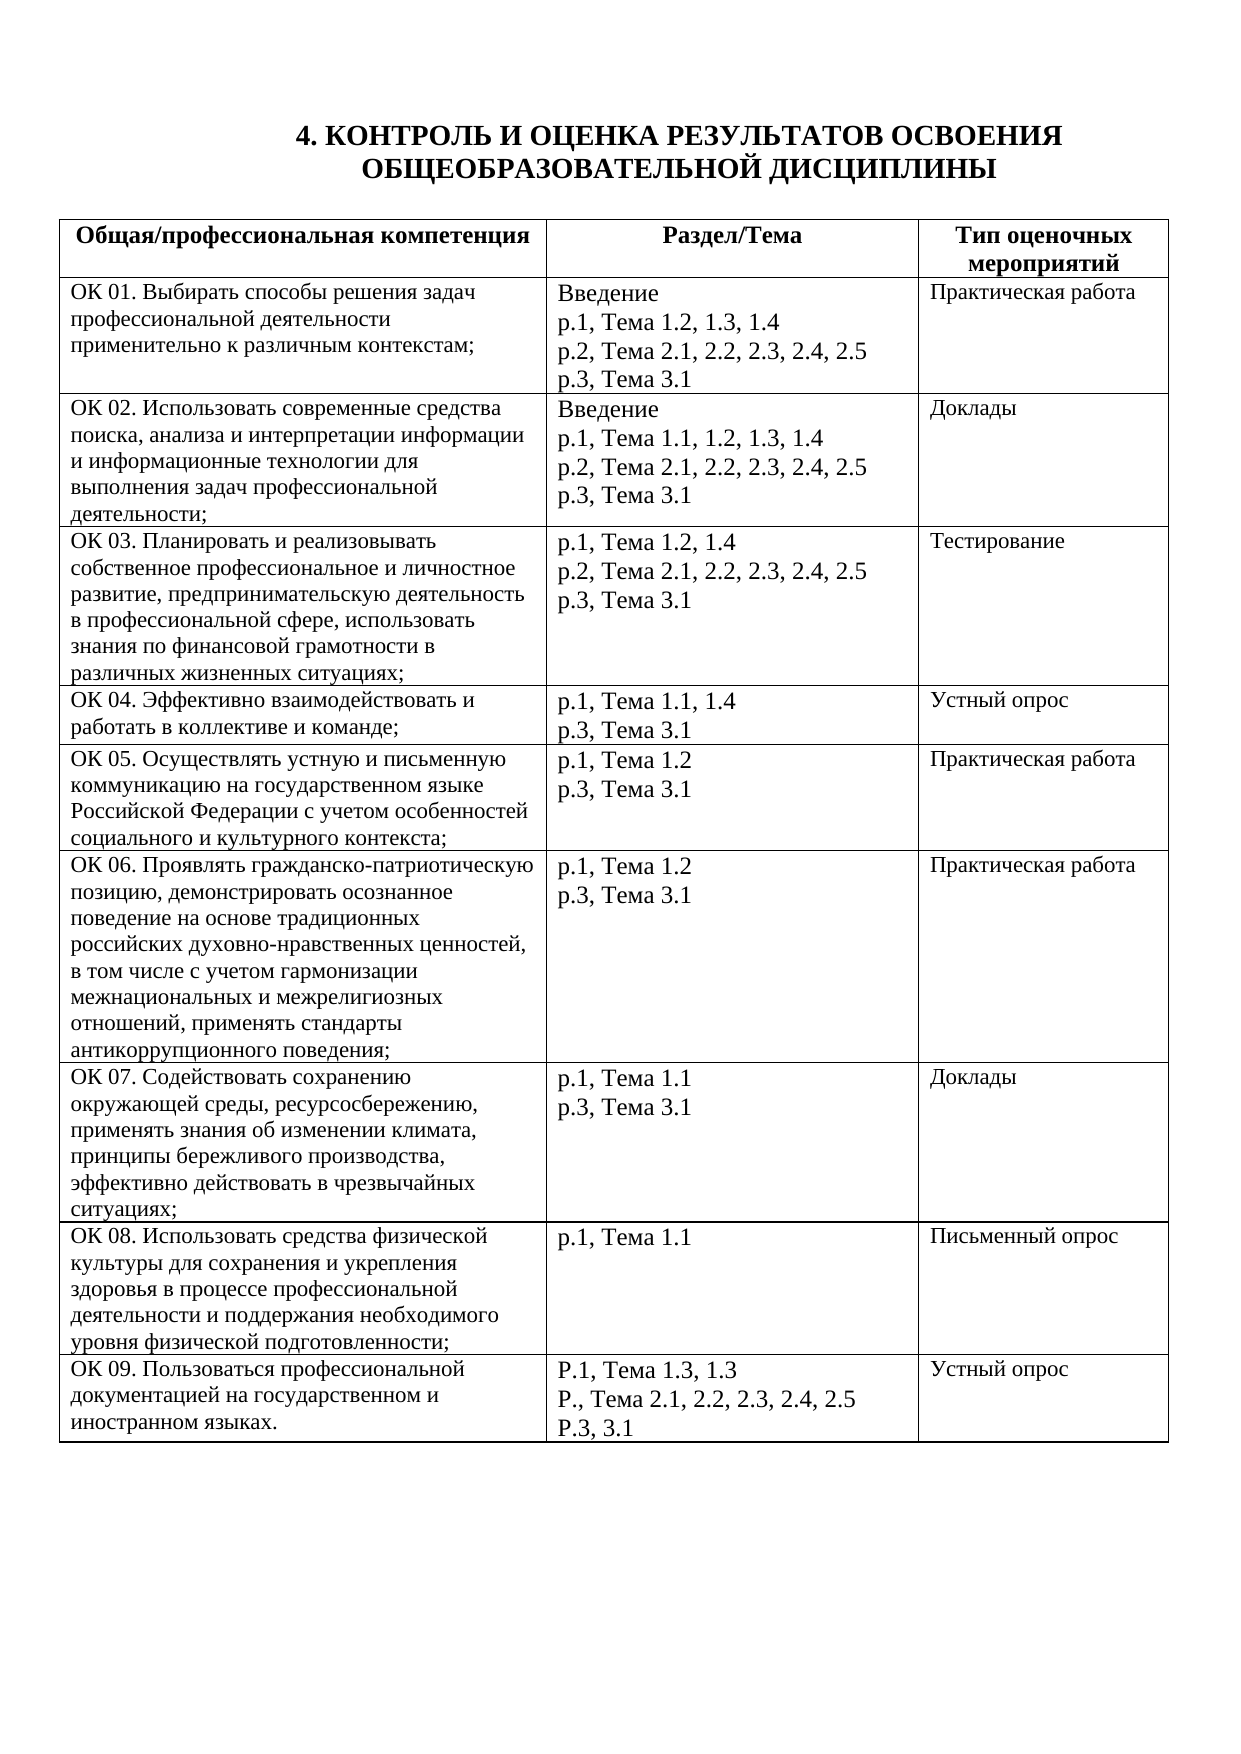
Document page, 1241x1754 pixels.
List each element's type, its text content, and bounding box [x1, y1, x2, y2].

table_cell ОК 01. Выбирать способы решения задач профессиональной деятельности применительно к различным контекстам; [60, 278, 546, 393]
table_cell р.1, Тема 1.2 р.3, Тема 3.1 [547, 745, 918, 850]
table_cell ОК 08. Использовать средства физической культуры для сохранения и укрепления здоровья в процессе профессиональной деятельности и поддержания необходимого уровня физической подготовленности; [60, 1223, 546, 1354]
table_cell р.1, Тема 1.2 р.3, Тема 3.1 [547, 851, 918, 1062]
table_cell Доклады [919, 1063, 1168, 1221]
table_header Тип оценочных мероприятий [919, 220, 1168, 277]
table_cell ОК 07. Содействовать сохранению окружающей среды, ресурсосбережению, применять знания об изменении климата, принципы бережливого производства, эффективно действовать в чрезвычайных ситуациях; [60, 1063, 546, 1221]
table_cell ОК 09. Пользоваться профессиональной документацией на государственном и иностранном языках. [60, 1355, 546, 1441]
table_header Общая/профессиональная компетенция [60, 220, 546, 277]
table_cell ОК 02. Использовать современные средства поиска, анализа и интерпретации информации и информационные технологии для выполнения задач профессиональной деятельности; [60, 394, 546, 526]
table_cell Введение р.1, Тема 1.2, 1.3, 1.4 р.2, Тема 2.1, 2.2, 2.3, 2.4, 2.5 р.3, Тема 3.1 [547, 278, 918, 393]
table_cell ОК 06. Проявлять гражданско-патриотическую позицию, демонстрировать осознанное поведение на основе традиционных российских духовно-нравственных ценностей, в том числе с учетом гармонизации межнациональных и межрелигиозных отношений, применять стандарты антикоррупционного поведения; [60, 851, 546, 1062]
table_cell р.1, Тема 1.1, 1.4 р.3, Тема 3.1 [547, 686, 918, 744]
table_cell Устный опрос [919, 1355, 1168, 1441]
table_cell р.1, Тема 1.1 [547, 1223, 918, 1354]
table_cell Письменный опрос [919, 1223, 1168, 1354]
table_cell Практическая работа [919, 745, 1168, 850]
table_cell ОК 05. Осуществлять устную и письменную коммуникацию на государственном языке Российской Федерации с учетом особенностей социального и культурного контекста; [60, 745, 546, 850]
table_cell Доклады [919, 394, 1168, 526]
table_cell Практическая работа [919, 851, 1168, 1062]
table_header Раздел/Тема [547, 220, 918, 277]
list КОНТРОЛЬ И ОЦЕНКА РЕЗУЛЬТАТОВ ОСВОЕНИЯ ОБЩЕОБРАЗОВАТЕЛЬНОЙ ДИСЦИПЛИНЫ [177, 118, 1181, 185]
table_cell р.1, Тема 1.2, 1.4 р.2, Тема 2.1, 2.2, 2.3, 2.4, 2.5 р.3, Тема 3.1 [547, 527, 918, 685]
table_cell ОК 03. Планировать и реализовывать собственное профессиональное и личностное развитие, предпринимательскую деятельность в профессиональной сфере, использовать знания по финансовой грамотности в различных жизненных ситуациях; [60, 527, 546, 685]
table_cell Тестирование [919, 527, 1168, 685]
table_cell р.1, Тема 1.1 р.3, Тема 3.1 [547, 1063, 918, 1221]
table_cell ОК 04. Эффективно взаимодействовать и работать в коллективе и команде; [60, 686, 546, 744]
table_cell Введение р.1, Тема 1.1, 1.2, 1.3, 1.4 р.2, Тема 2.1, 2.2, 2.3, 2.4, 2.5 р.3, Тема 3.1 [547, 394, 918, 526]
table_cell Устный опрос [919, 686, 1168, 744]
table_cell Практическая работа [919, 278, 1168, 393]
table_cell Р.1, Тема 1.3, 1.3 Р., Тема 2.1, 2.2, 2.3, 2.4, 2.5 Р.3, 3.1 [547, 1355, 918, 1441]
